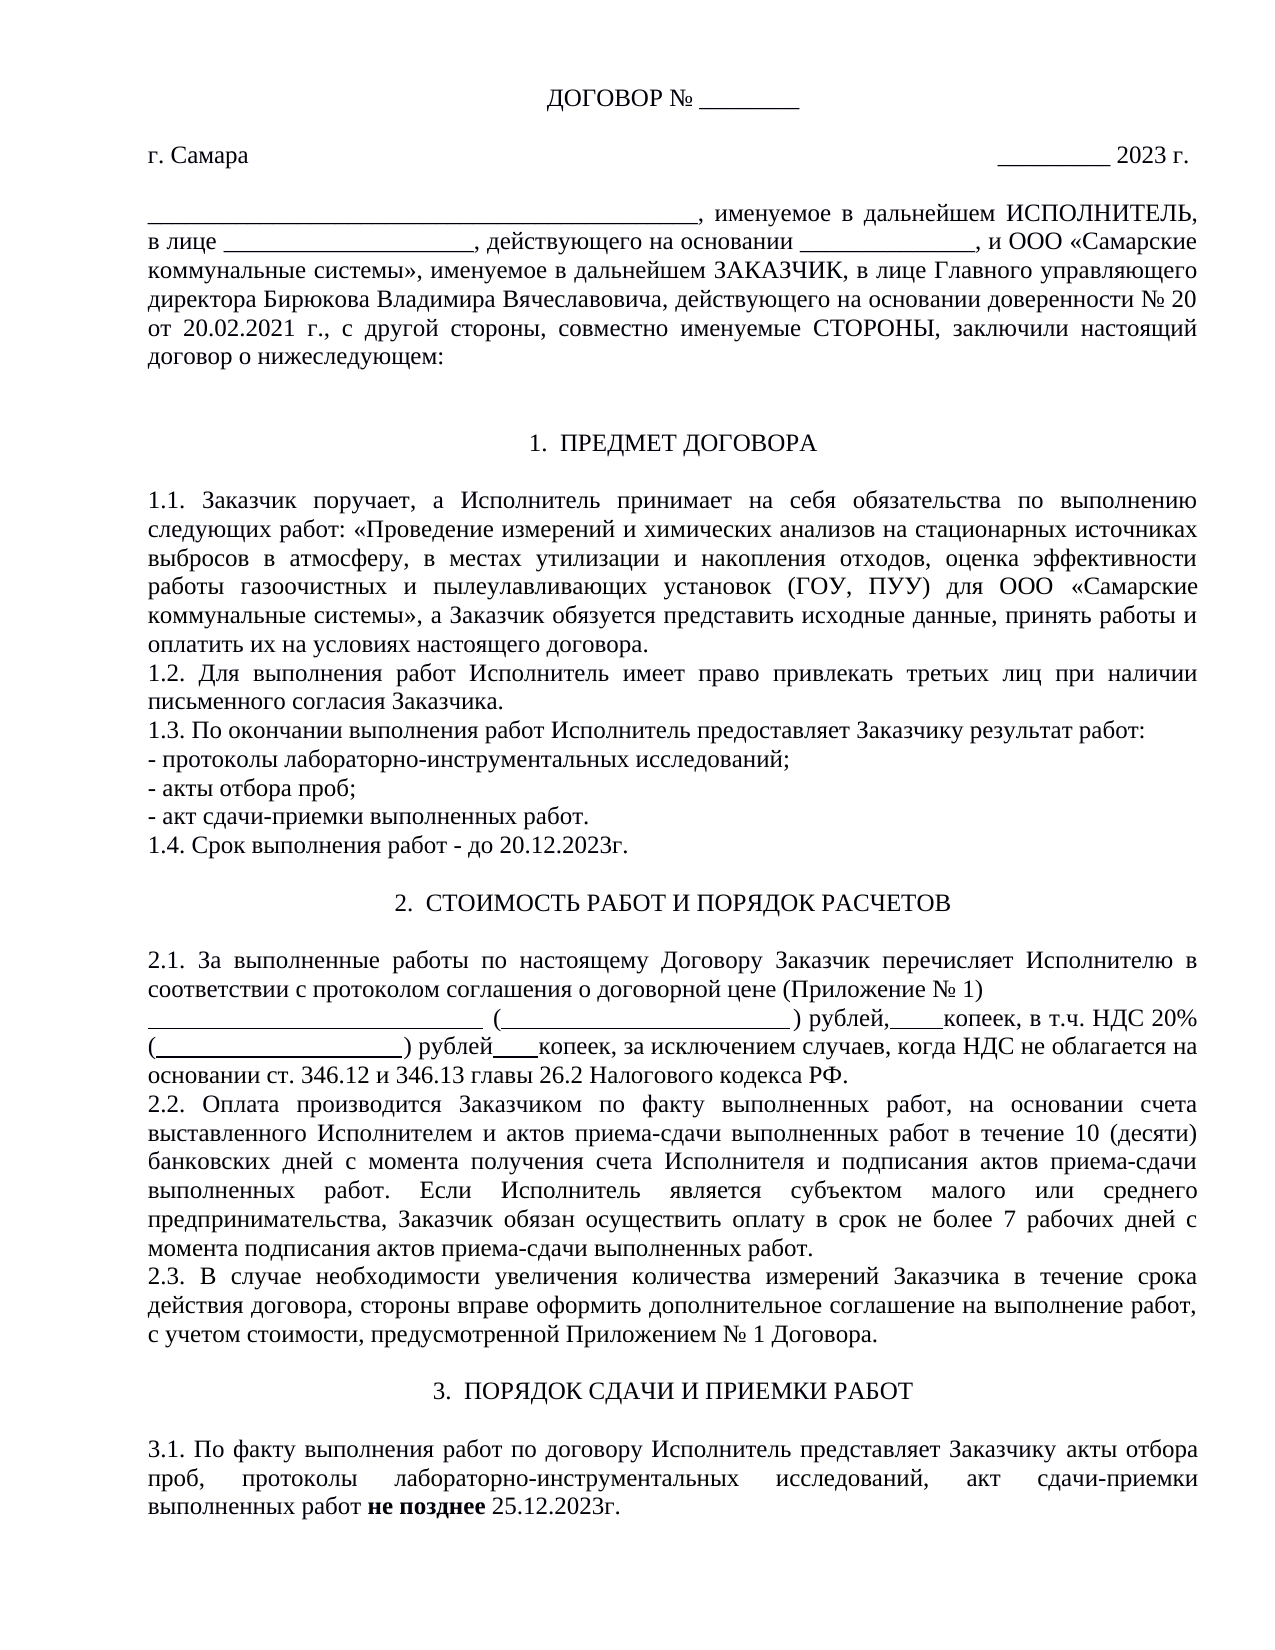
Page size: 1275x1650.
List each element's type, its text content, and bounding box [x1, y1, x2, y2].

text - протоколы лабораторно-инструментальных исследований; [148, 744, 1198, 773]
text 1.2. Для выполнения работ Исполнитель имеет право привлекать третьих лиц при наличии письменного согласия Заказчика. [148, 658, 1198, 715]
text 2.2. Оплата производится Заказчиком по факту выполненных работ, на основании счета выставленного Исполнителем и актов приема-сдачи выполненных работ в течение 10 (десяти) банковских дней с момента получения счета Исполнителя и подписания актов приема-сдачи выполненных работ. Если Исполнитель является субъектом малого или среднего предпринимательства, Заказчик обязан осуществить оплату в срок не более 7 рабочих дней с момента подписания актов приема-сдачи выполненных работ. [148, 1089, 1198, 1261]
text 1.1. Заказчик поручает, а Исполнитель принимает на себя обязательства по выполнению следующих работ: «Проведение измерений и химических анализов на стационарных источниках выбросов в атмосферу, в местах утилизации и накопления отходов, оценка эффективности работы газоочистных и пылеулавливающих установок (ГОУ, ПУУ) для ООО «Самарские коммунальные системы», а Заказчик обязуется представить исходные данные, принять работы и оплатить их на условиях настоящего договора. [148, 485, 1198, 658]
text ДОГОВОР № ________ [148, 83, 1198, 111]
text 2. СТОИМОСТЬ РАБОТ И ПОРЯДОК РАСЧЕТОВ [148, 888, 1198, 916]
text ____________________________________________, именуемое в дальнейшем ИСПОЛНИТЕЛЬ, в лице ____________________, действующего на основании ______________, и ООО «Самарские коммунальные системы», именуемое в дальнейшем ЗАКАЗЧИК, в лице Главного управляющего директора Бирюкова Владимира Вячеславовича, действующего на основании доверенности № 20 от 20.02.2021 г., с другой стороны, совместно именуемые СТОРОНЫ, заключили настоящий договор о нижеследующем: [148, 198, 1198, 370]
text г. Самара _________ 2023 г. [148, 140, 1198, 169]
text 2.1. За выполненные работы по настоящему Договору Заказчик перечисляет Исполнителю в соответствии с протоколом соглашения о договорной цене (Приложение № 1) [148, 945, 1198, 1003]
text ( ) рублей, копеек, в т.ч. НДС 20% ( ) рублей копеек, за исключением случаев, когда НДС не облагается на основании ст. 346.12 и 346.13 главы 26.2 Налогового кодекса РФ. [148, 1003, 1198, 1089]
text - акт сдачи-приемки выполненных работ. [148, 801, 1198, 830]
text 1.3. По окончании выполнения работ Исполнитель предоставляет Заказчику результат работ: [148, 715, 1198, 744]
text 3. ПОРЯДОК СДАЧИ И ПРИЕМКИ РАБОТ [148, 1376, 1198, 1405]
text - акты отбора проб; [148, 773, 1198, 801]
text 3.1. По факту выполнения работ по договору Исполнитель представляет Заказчику акты отбора проб, протоколы лабораторно-инструментальных исследований, акт сдачи-приемки выполненных работ не позднее 25.12.2023г. [148, 1434, 1198, 1520]
text 2.3. В случае необходимости увеличения количества измерений Заказчика в течение срока действия договора, стороны вправе оформить дополнительное соглашение на выполнение работ, с учетом стоимости, предусмотренной Приложением № 1 Договора. [148, 1261, 1198, 1348]
text 1.4. Срок выполнения работ - до 20.12.2023г. [148, 830, 1198, 859]
text 1. ПРЕДМЕТ ДОГОВОРА [148, 428, 1198, 456]
